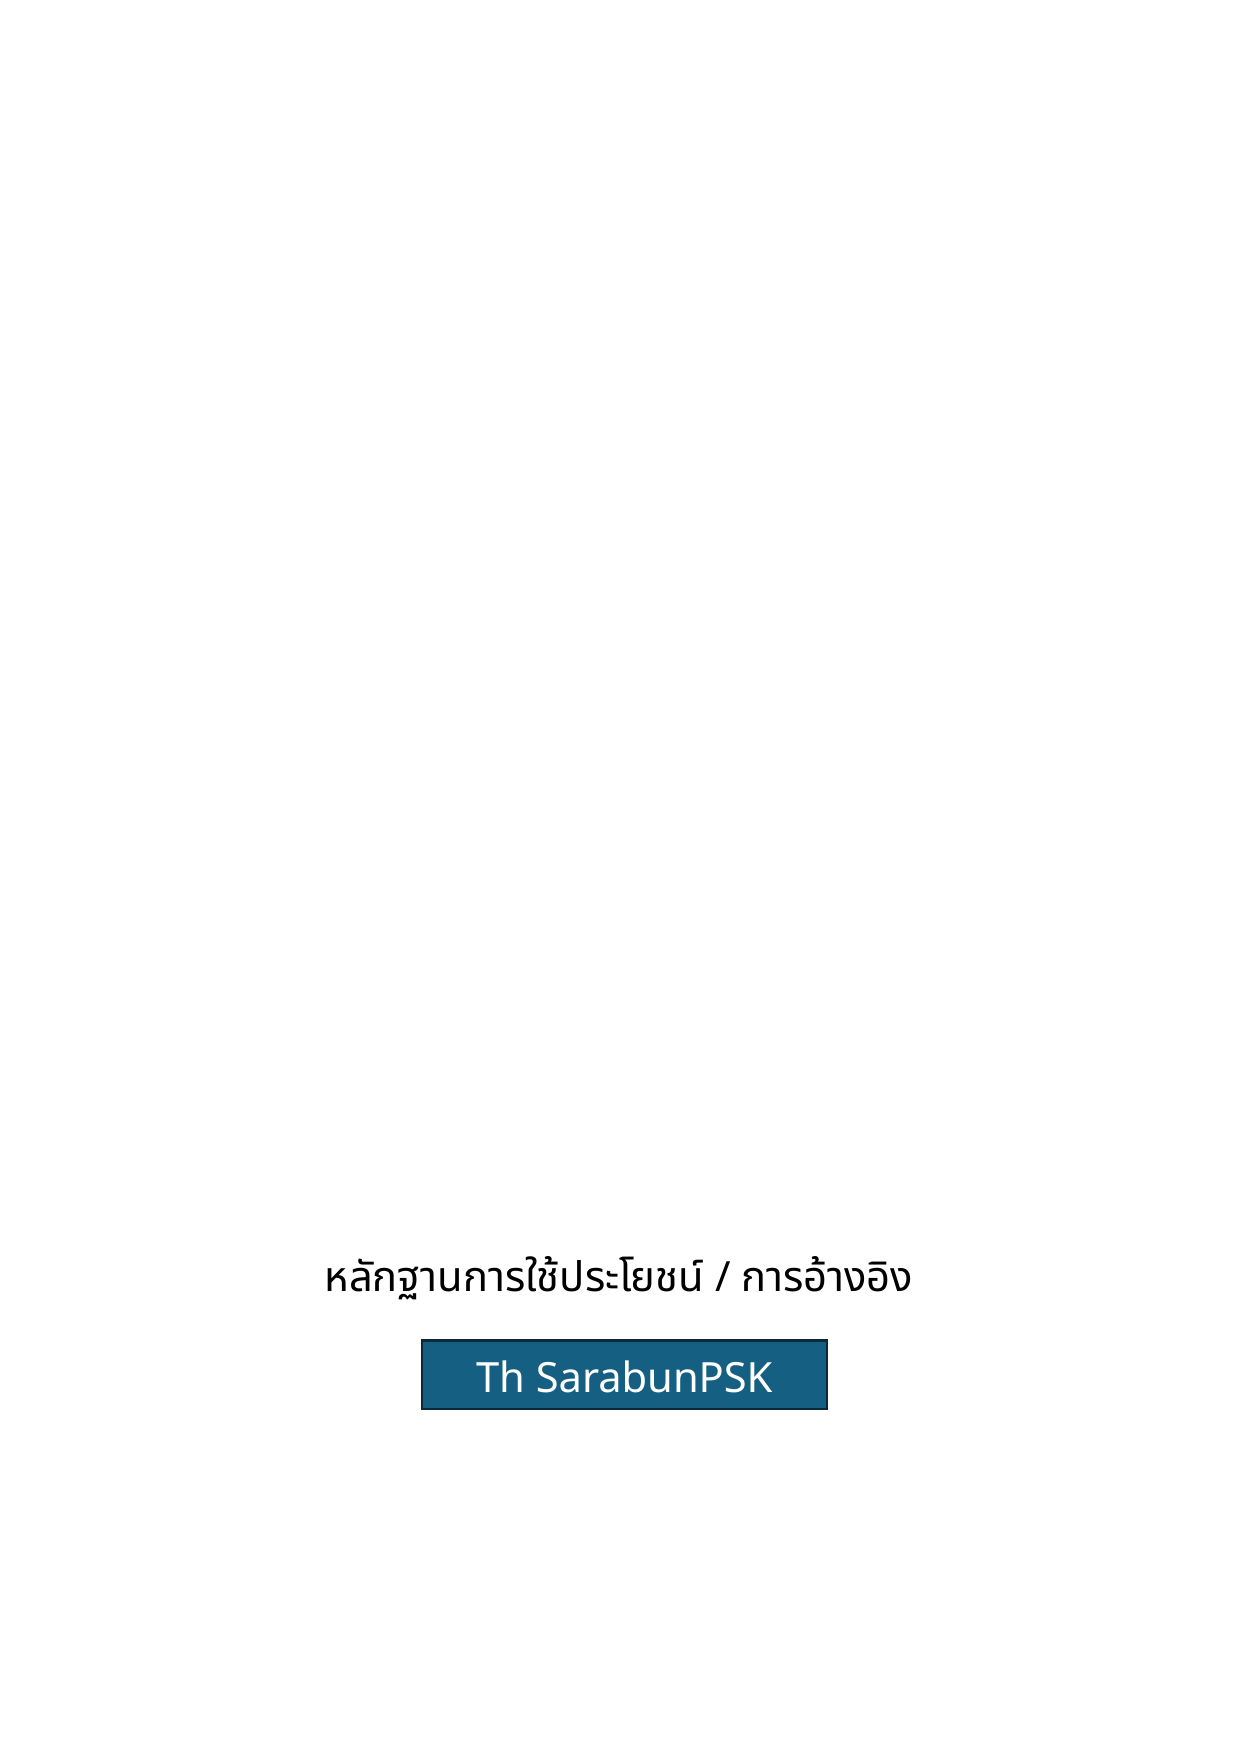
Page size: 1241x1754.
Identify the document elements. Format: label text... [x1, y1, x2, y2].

text หลักฐานการใช้ประโยชน์ / การอ้างอิง [0, 1247, 1237, 1310]
